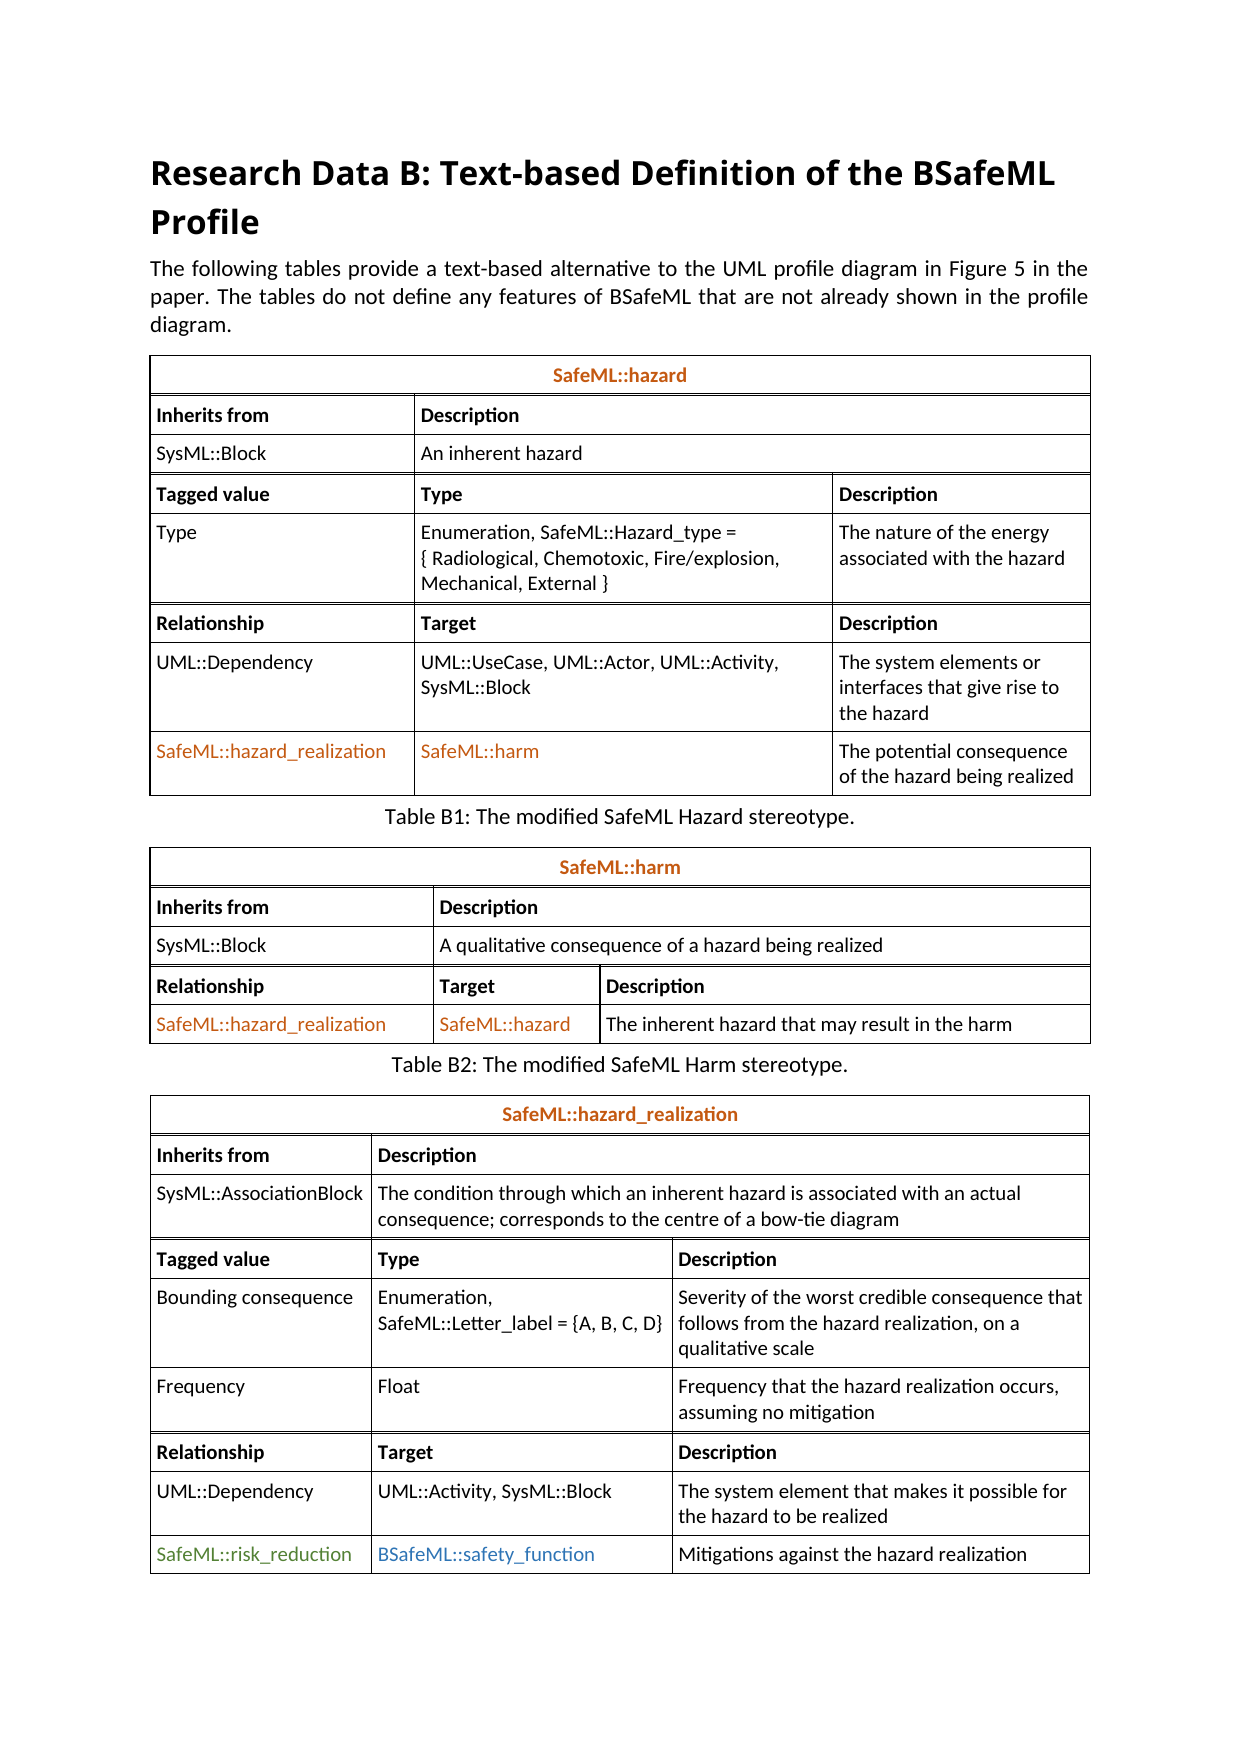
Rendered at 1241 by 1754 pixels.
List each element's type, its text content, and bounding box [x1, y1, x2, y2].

text Research Data B: Text-based Definition of the BSafeML Profile [150, 150, 1090, 244]
table_cell SafeML::hazard_realization [151, 1005, 433, 1043]
table_cell Relationship [151, 967, 433, 1004]
table_cell Description [601, 967, 1090, 1004]
table_cell Target [372, 1434, 672, 1471]
table_cell The inherent hazard that may result in the harm [601, 1005, 1090, 1043]
table_cell Inherits from [151, 1136, 371, 1173]
text Table B1: The modified SafeML Hazard stereotype. [150, 802, 1090, 830]
table_cell Relationship [151, 605, 414, 642]
table_header SafeML::harm [151, 848, 1090, 885]
table_cell Frequency [151, 1368, 371, 1431]
table_cell Float [372, 1368, 672, 1431]
table_cell SafeML::hazard [434, 1005, 599, 1043]
table_cell Type [372, 1240, 672, 1278]
table_cell Target [434, 967, 599, 1004]
table_header SafeML::hazard_realization [151, 1096, 1089, 1133]
table_cell An inherent hazard [415, 435, 1090, 472]
table_cell Frequency that the hazard realization occurs, assuming no mitigation [673, 1368, 1089, 1431]
table_cell Description [434, 888, 1090, 926]
table_cell Description [372, 1136, 1089, 1173]
table_cell Description [833, 475, 1090, 512]
table_cell Enumeration, SafeML::Letter_label = {A, B, C, D} [372, 1279, 672, 1367]
table_cell BSafeML::safety_function [372, 1536, 672, 1573]
table_cell SysML::Block [151, 435, 414, 472]
table_cell Description [673, 1434, 1089, 1471]
table_cell SysML::Block [151, 927, 433, 964]
table_cell Description [673, 1240, 1089, 1278]
table_cell Description [833, 605, 1090, 642]
table_cell A qualitative consequence of a hazard being realized [434, 927, 1090, 964]
table_cell The potential consequence of the hazard being realized [833, 732, 1090, 795]
table_cell Tagged value [151, 1240, 371, 1278]
text The following tables provide a text-based alternative to the UML profile diagram in Figure 5 in the paper. The tables do not define any features of BSafeML that are not already shown in the profile diagram. [150, 254, 1090, 338]
table_cell UML::Dependency [151, 1472, 371, 1535]
table_cell Inherits from [151, 888, 433, 926]
table_cell Mitigations against the hazard realization [673, 1536, 1089, 1573]
table_cell Inherits from [151, 396, 414, 434]
table_cell The system element that makes it possible for the hazard to be realized [673, 1472, 1089, 1535]
table_cell SysML::AssociationBlock [151, 1175, 371, 1237]
table_cell Type [415, 475, 832, 512]
table_cell Description [415, 396, 1090, 434]
table_cell UML::UseCase, UML::Actor, UML::Activity, SysML::Block [415, 643, 832, 731]
table_cell The condition through which an inherent hazard is associated with an actual consequence; corresponds to the centre of a bow-tie diagram [372, 1175, 1089, 1237]
table_cell The system elements or interfaces that give rise to the hazard [833, 643, 1090, 731]
table_cell UML::Activity, SysML::Block [372, 1472, 672, 1535]
table_cell The nature of the energy associated with the hazard [833, 514, 1090, 602]
table_cell Target [415, 605, 832, 642]
table_cell SafeML::harm [415, 732, 832, 795]
table_cell Relationship [151, 1434, 371, 1471]
table_header SafeML::hazard [151, 356, 1090, 393]
text Table B2: The modified SafeML Harm stereotype. [150, 1050, 1090, 1078]
table_cell Bounding consequence [151, 1279, 371, 1367]
table_cell UML::Dependency [151, 643, 414, 731]
table_cell Type [151, 514, 414, 602]
table_cell Tagged value [151, 475, 414, 512]
table_cell SafeML::hazard_realization [151, 732, 414, 795]
table_cell Severity of the worst credible consequence that follows from the hazard realization, on a qualitative scale [673, 1279, 1089, 1367]
table_cell Enumeration, SafeML::Hazard_type = { Radiological, Chemotoxic, Fire/explosion, Mechanical, External } [415, 514, 832, 602]
table_cell SafeML::risk_reduction [151, 1536, 371, 1573]
